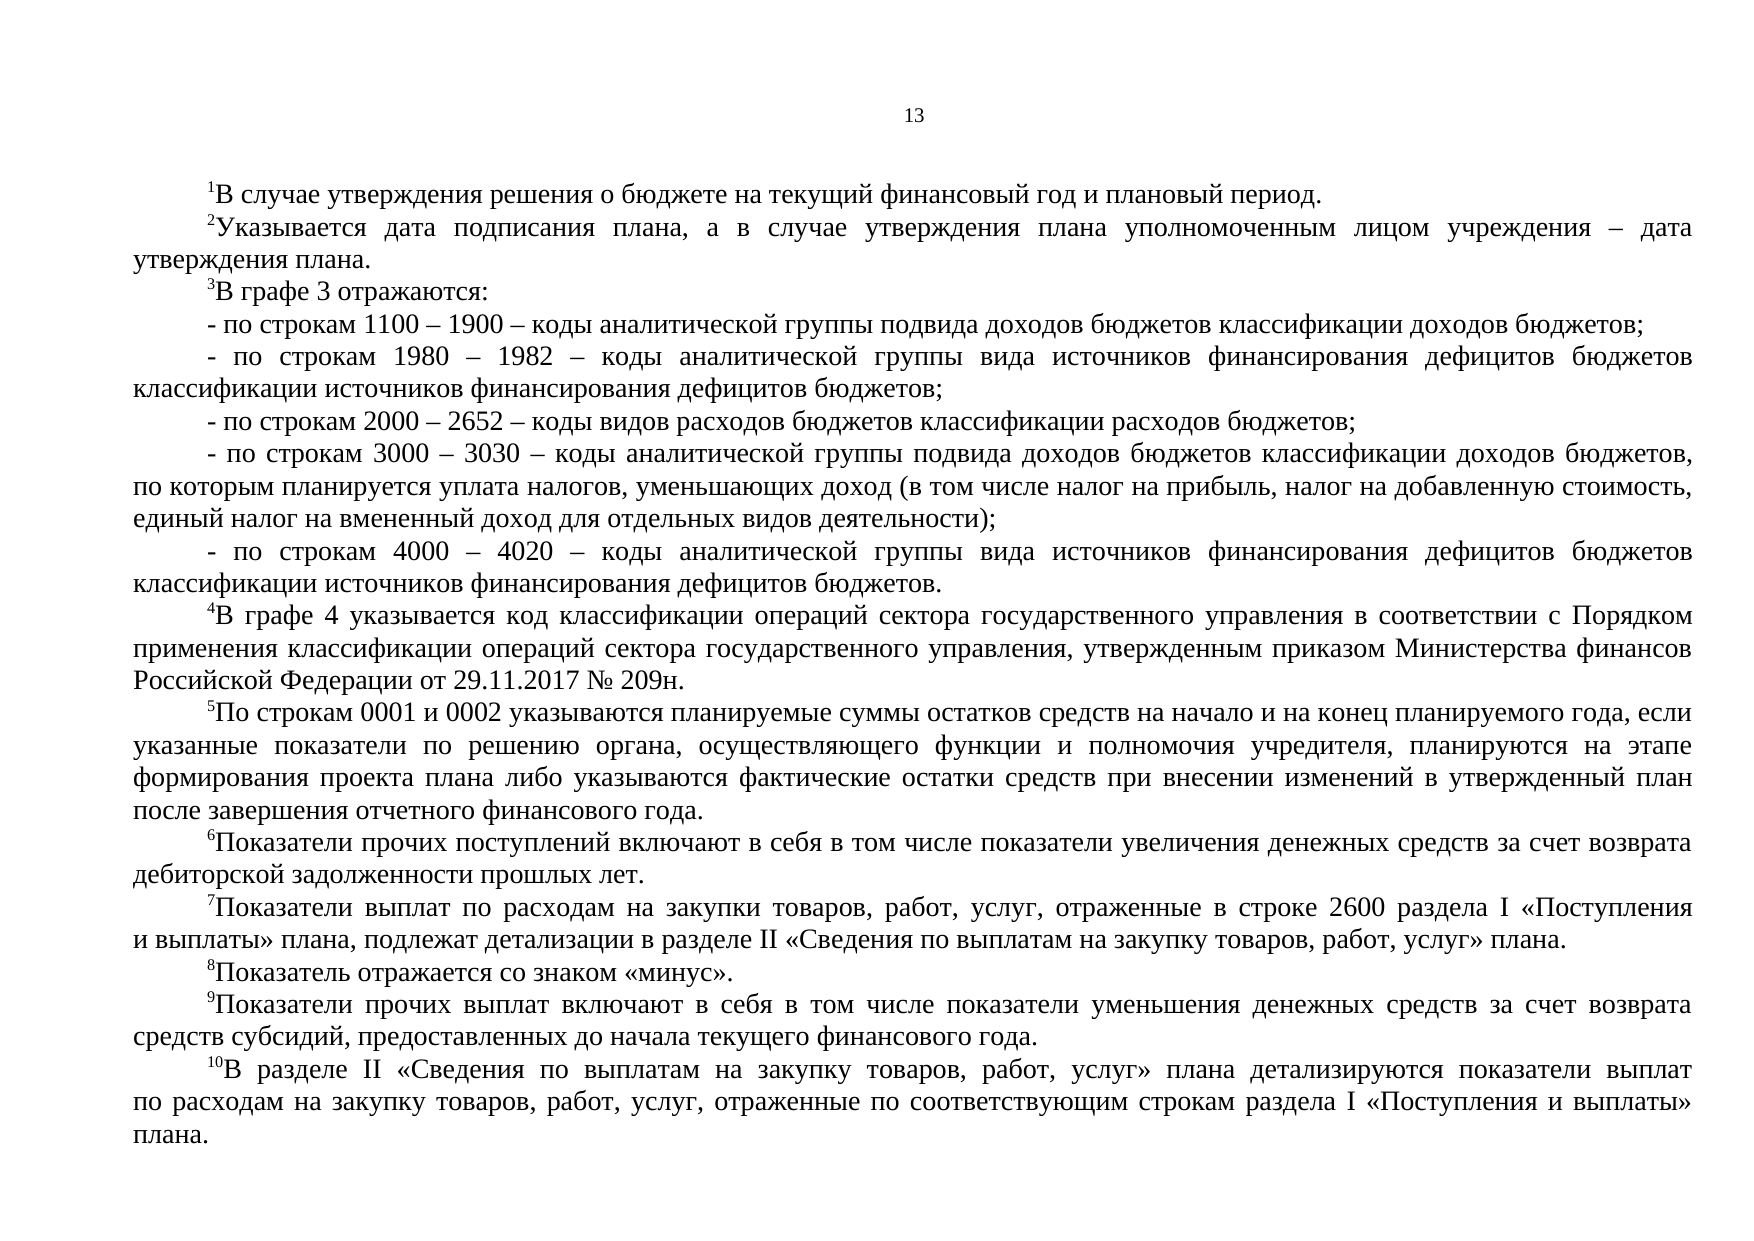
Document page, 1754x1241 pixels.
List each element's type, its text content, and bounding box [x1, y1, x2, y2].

text 2Указывается дата подписания плана, а в случае утверждения плана уполномоченным лицом учреждения – дата утверждения плана. [133, 209, 1695, 274]
text 5По строкам 0001 и 0002 указываются планируемые суммы остатков средств на начало и на конец планируемого года, если указанные показатели по решению органа, осуществляющего функции и полномочия учредителя, планируются на этапе формирования проекта плана либо указываются фактические остатки средств при внесении изменений в утвержденный план после завершения отчетного финансового года. [133, 696, 1695, 825]
text 10В разделе II «Сведения по выплатам на закупку товаров, работ, услуг» плана детализируются показатели выплат по расходам на закупку товаров, работ, услуг, отраженные по соответствующим строкам раздела I «Поступления и выплаты» плана. [133, 1052, 1695, 1149]
text 7Показатели выплат по расходам на закупки товаров, работ, услуг, отраженные в строке 2600 раздела I «Поступления и выплаты» плана, подлежат детализации в разделе II «Сведения по выплатам на закупку товаров, работ, услуг» плана. [133, 890, 1695, 955]
text - по строкам 2000 – 2652 – коды видов расходов бюджетов классификации расходов бюджетов; [133, 404, 1695, 436]
text - по строкам 3000 – 3030 – коды аналитической группы подвида доходов бюджетов классификации доходов бюджетов, по которым планируется уплата налогов, уменьшающих доход (в том числе налог на прибыль, налог на добавленную стоимость, единый налог на вмененный доход для отдельных видов деятельности); [133, 436, 1695, 533]
text 8Показатель отражается со знаком «минус». [133, 955, 1695, 987]
text - по строкам 1980 – 1982 – коды аналитической группы вида источников финансирования дефицитов бюджетов классификации источников финансирования дефицитов бюджетов; [133, 339, 1695, 404]
text 4В графе 4 указывается код классификации операций сектора государственного управления в соответствии с Порядком применения классификации операций сектора государственного управления, утвержденным приказом Министерства финансов Российской Федерации от 29.11.2017 № 209н. [133, 598, 1695, 696]
text 9Показатели прочих выплат включают в себя в том числе показатели уменьшения денежных средств за счет возврата средств субсидий, предоставленных до начала текущего финансового года. [133, 987, 1695, 1052]
text - по строкам 4000 – 4020 – коды аналитической группы вида источников финансирования дефицитов бюджетов классификации источников финансирования дефицитов бюджетов. [133, 533, 1695, 598]
text 3В графе 3 отражаются: [133, 274, 1695, 307]
text 1В случае утверждения решения о бюджете на текущий финансовый год и плановый период. [133, 177, 1695, 209]
text - по строкам 1100 – 1900 – коды аналитической группы подвида доходов бюджетов классификации доходов бюджетов; [133, 307, 1695, 339]
text 6Показатели прочих поступлений включают в себя в том числе показатели увеличения денежных средств за счет возврата дебиторской задолженности прошлых лет. [133, 825, 1695, 890]
